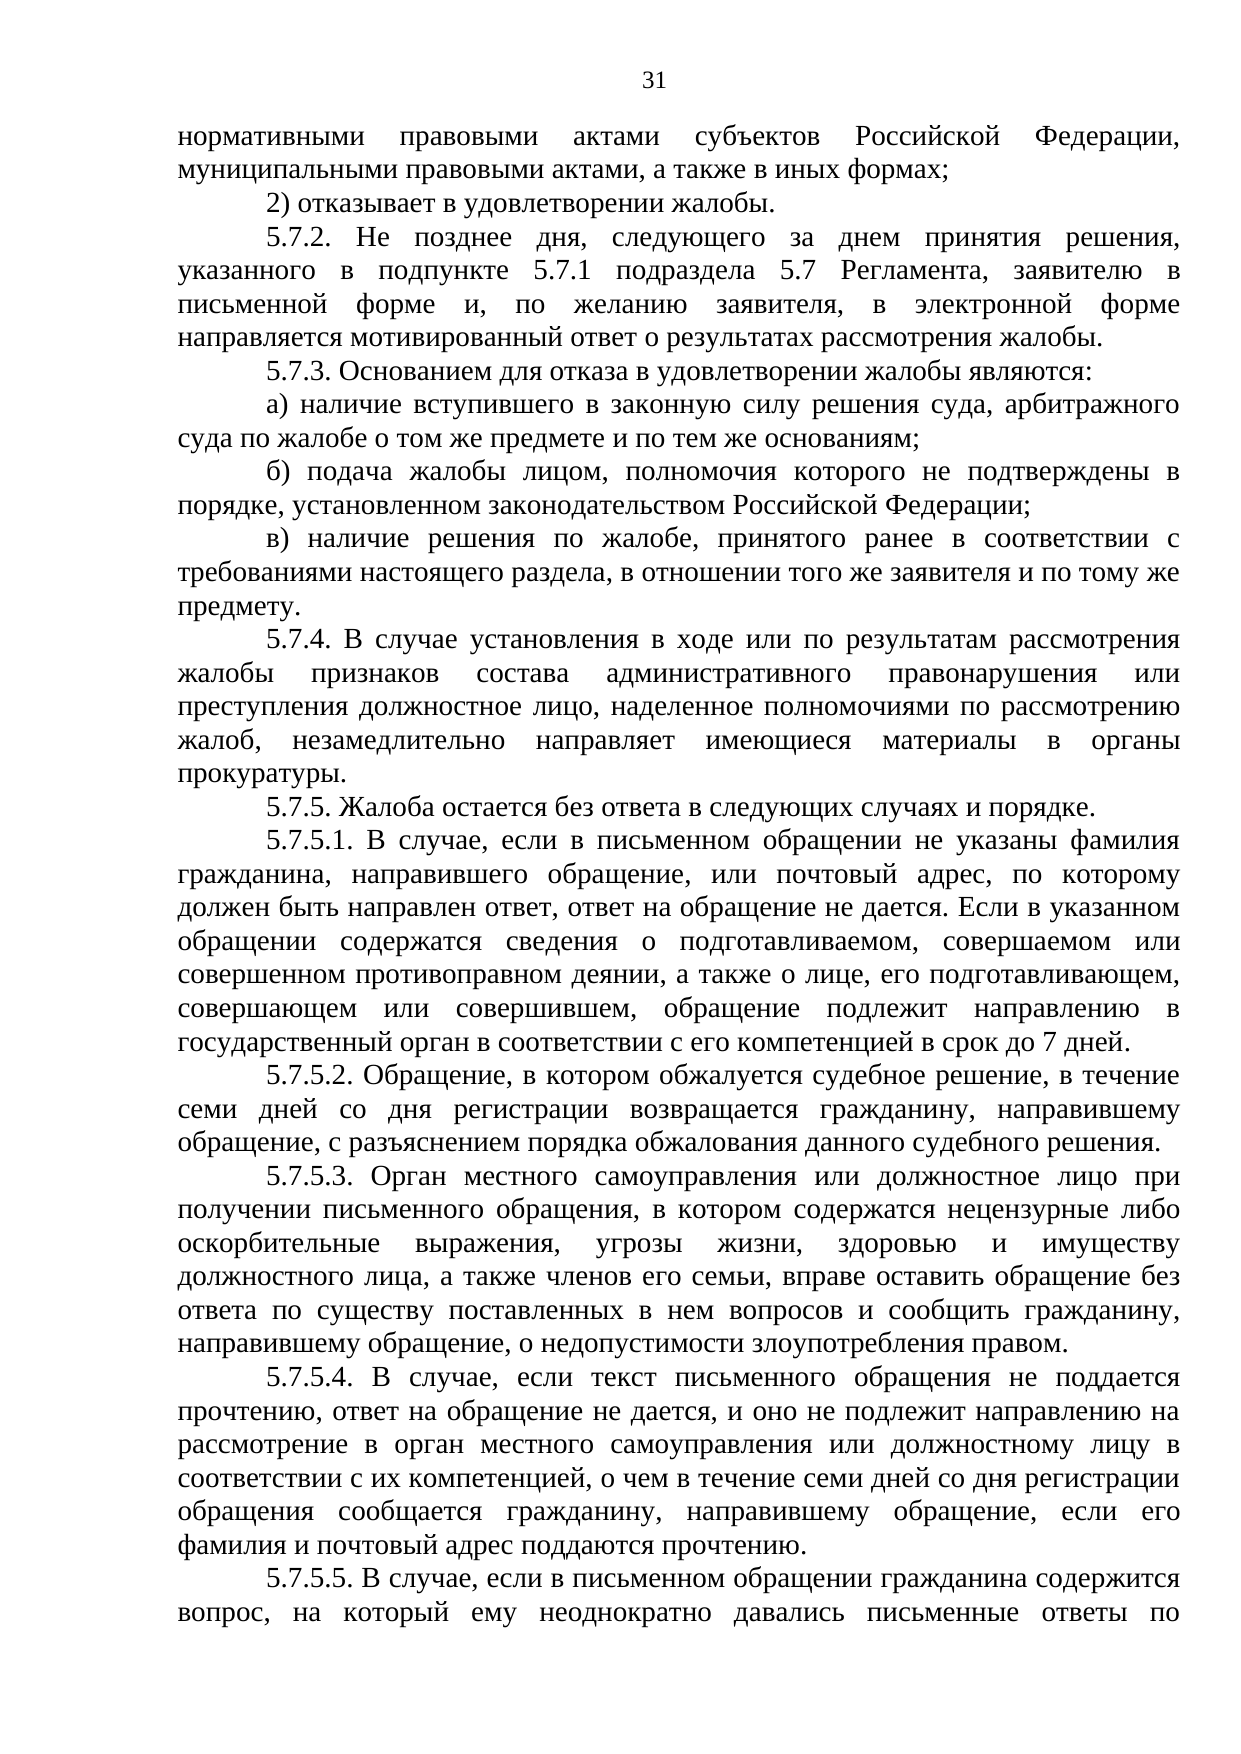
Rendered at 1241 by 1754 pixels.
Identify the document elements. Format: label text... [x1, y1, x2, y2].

text 5.7.5.1. В случае, если в письменном обращении не указаны фамилия гражданина, направившего обращение, или почтовый адрес, по которому должен быть направлен ответ, ответ на обращение не дается. Если в указанном обращении содержатся сведения о подготавливаемом, совершаемом или совершенном противоправном деянии, а также о лице, его подготавливающем, совершающем или совершившем, обращение подлежит направлению в государственный орган в соответствии с его компетенцией в срок до 7 дней. [177, 822, 1181, 1057]
text 2) отказывает в удовлетворении жалобы. [177, 185, 1181, 219]
text 5.7.5. Жалоба остается без ответа в следующих случаях и порядке. [177, 789, 1181, 822]
text 5.7.5.2. Обращение, в котором обжалуется судебное решение, в течение семи дней со дня регистрации возвращается гражданину, направившему обращение, с разъяснением порядка обжалования данного судебного решения. [177, 1057, 1181, 1158]
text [177, 1560, 1181, 1627]
text 5.7.3. Основанием для отказа в удовлетворении жалобы являются: [177, 353, 1181, 386]
text б) подача жалобы лицом, полномочия которого не подтверждены в порядке, установленном законодательством Российской Федерации; [177, 453, 1181, 521]
text 5.7.5.4. В случае, если текст письменного обращения не поддается прочтению, ответ на обращение не дается, и оно не подлежит направлению на рассмотрение в орган местного самоуправления или должностному лицу в соответствии с их компетенцией, о чем в течение семи дней со дня регистрации обращения сообщается гражданину, направившему обращение, если его фамилия и почтовый адрес поддаются прочтению. [177, 1359, 1181, 1560]
text а) наличие вступившего в законную силу решения суда, арбитражного суда по жалобе о том же предмете и по тем же основаниям; [177, 386, 1181, 453]
text в) наличие решения по жалобе, принятого ранее в соответствии с требованиями настоящего раздела, в отношении того же заявителя и по тому же предмету. [177, 521, 1181, 621]
text 5.7.2. Не позднее дня, следующего за днем принятия решения, указанного в подпункте 5.7.1 подраздела 5.7 Регламента, заявителю в письменной форме и, по желанию заявителя, в электронной форме направляется мотивированный ответ о результатах рассмотрения жалобы. [177, 219, 1181, 353]
text 5.7.4. В случае установления в ходе или по результатам рассмотрения жалобы признаков состава административного правонарушения или преступления должностное лицо, наделенное полномочиями по рассмотрению жалоб, незамедлительно направляет имеющиеся материалы в органы прокуратуры. [177, 621, 1181, 789]
text 5.7.5.3. Орган местного самоуправления или должностное лицо при получении письменного обращения, в котором содержатся нецензурные либо оскорбительные выражения, угрозы жизни, здоровью и имуществу должностного лица, а также членов его семьи, вправе оставить обращение без ответа по существу поставленных в нем вопросов и сообщить гражданину, направившему обращение, о недопустимости злоупотребления правом. [177, 1158, 1181, 1359]
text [177, 118, 1181, 185]
